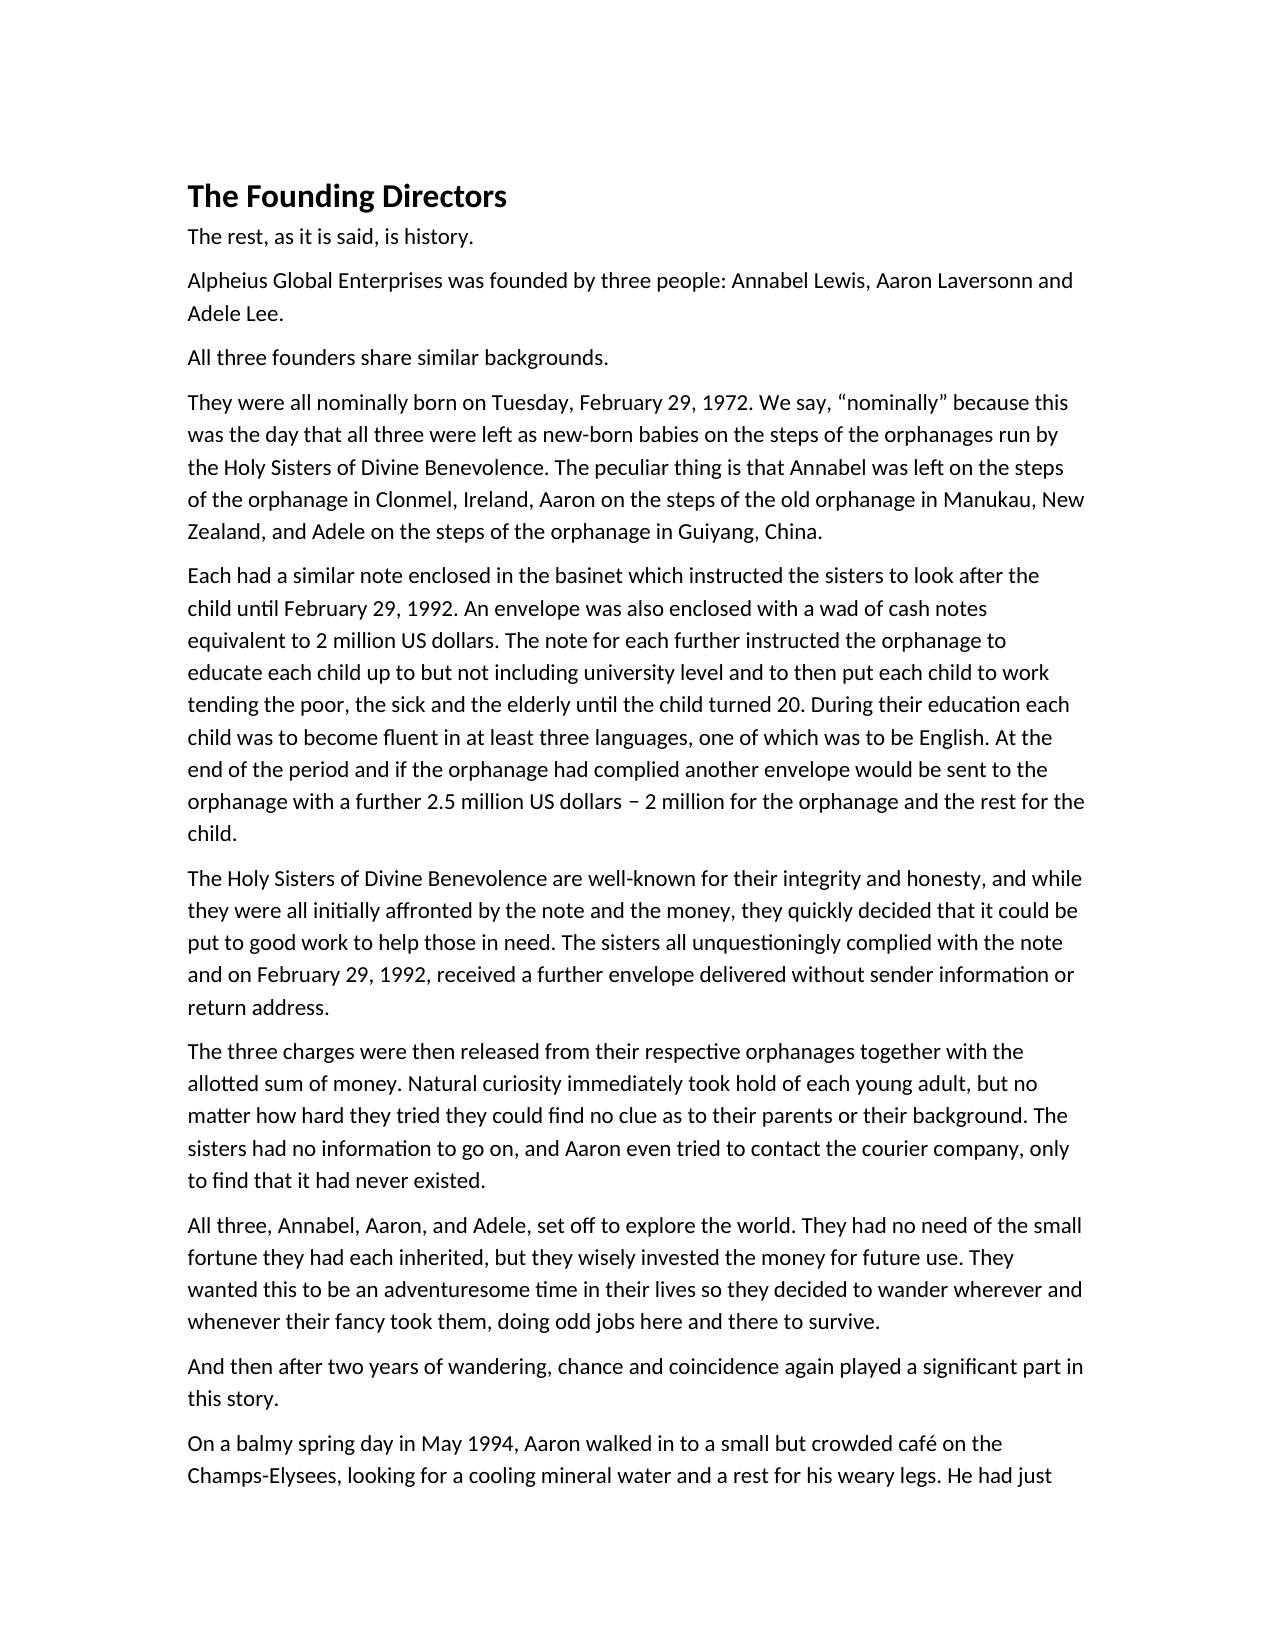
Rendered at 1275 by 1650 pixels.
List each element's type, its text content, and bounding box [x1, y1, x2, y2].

subtitle The Founding Directors [187, 175, 1087, 216]
text Alpheius Global Enterprises was founded by three people: Annabel Lewis, Aaron Laversonn and Adele Lee. [187, 267, 1087, 327]
text And then after two years of wandering, chance and coincidence again played a significant part in this story. [187, 1352, 1087, 1412]
text The three charges were then released from their respective orphanages together with the allotted sum of money. Natural curiosity immediately took hold of each young adult, but no matter how hard they tried they could find no clue as to their parents or their background. The sisters had no information to go on, and Aaron even tried to contact the courier company, only to find that it had never existed. [187, 1037, 1087, 1194]
text The rest, as it is said, is history. [187, 222, 1087, 250]
text The Holy Sisters of Divine Benevolence are well-known for their integrity and honesty, and while they were all initially affronted by the note and the money, they quickly decided that it could be put to good work to help those in need. The sisters all unquestioningly complied with the note and on , received a further envelope delivered without sender information or return address. [187, 864, 1087, 1021]
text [187, 1429, 1087, 1489]
text All three founders share similar backgrounds. [187, 343, 1087, 372]
text Each had a similar note enclosed in the basinet which instructed the sisters to look after the child until February 29, 1992. An envelope was also enclosed with a wad of cash notes equivalent to 2 million US dollars. The note for each further instructed the orphanage to educate each child up to but not including university level and to then put each child to work tending the poor, the sick and the elderly until the child turned 20. During their education each child was to become fluent in at least three languages, one of which was to be English. At the end of the period and if the orphanage had complied another envelope would be sent to the orphanage with a further 2.5 million US dollars − 2 million for the orphanage and the rest for the child. [187, 562, 1087, 847]
text All three, Annabel, Aaron, and Adele, set off to explore the world. They had no need of the small fortune they had each inherited, but they wisely invested the money for future use. They wanted this to be an adventuresome time in their lives so they decided to wander wherever and whenever their fancy took them, doing odd jobs here and there to survive. [187, 1211, 1087, 1335]
text They were all nominally born on . We say, “nominally” because this was the day that all three were left as new-born babies on the steps of the orphanages run by the Holy Sisters of Divine Benevolence. The peculiar thing is that Annabel was left on the steps of the orphanage in , , Aaron on the steps of the old orphanage in , , and Adele on the steps of the orphanage in . [187, 388, 1087, 545]
